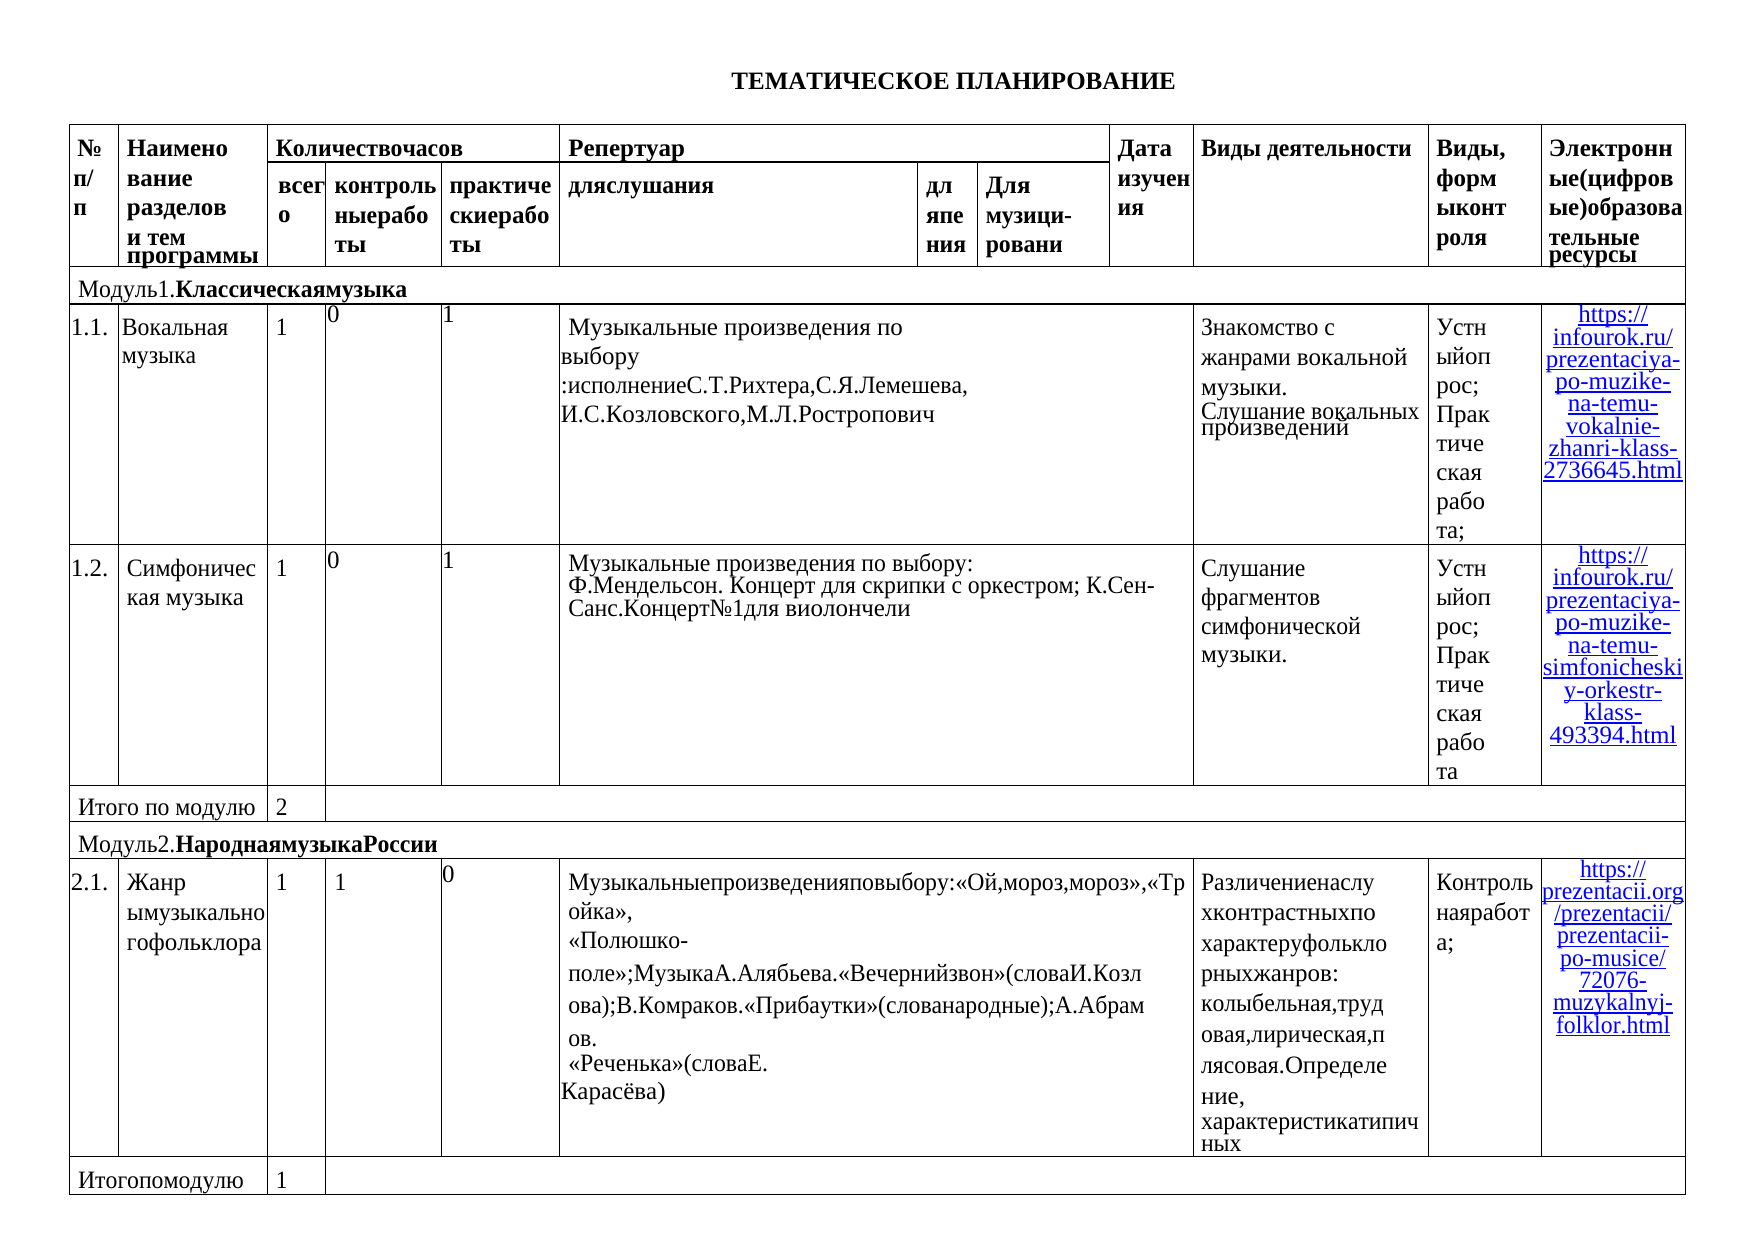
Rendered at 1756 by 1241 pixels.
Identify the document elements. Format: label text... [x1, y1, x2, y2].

table_cell Вокальная музыка [119, 305, 267, 544]
table_header Виды,формыконтроля [1429, 125, 1541, 266]
table_cell Устныйопрос;Практическая работа; [1429, 305, 1541, 544]
table_cell [326, 1157, 1685, 1193]
table_cell 1 [442, 545, 559, 785]
table_cell дляпения [918, 163, 977, 266]
table_cell практическиеработы [442, 163, 559, 266]
table_cell 1 [268, 1157, 325, 1193]
table_cell Симфоническая музыка [119, 545, 267, 785]
table_header Количествочасов [268, 125, 559, 161]
table_cell 2 [268, 786, 325, 821]
table_cell Модуль2.НароднаямузыкаРоссии [70, 822, 1685, 858]
table_cell 1.1. [70, 305, 118, 544]
table_cell 0 [326, 545, 441, 785]
table_cell 2.1. [70, 859, 118, 1156]
table_cell Итого по модулю [70, 786, 267, 821]
table_header Виды деятельности [1194, 125, 1428, 266]
table_cell всего [268, 163, 325, 266]
table_cell https://infourok.ru/prezentaciya-po-muzike-na-temu-simfonicheskiy-orkestr-klass-493394.html [1542, 545, 1685, 785]
table_cell контрольныеработы [326, 163, 441, 266]
table_header Репертуар [560, 125, 1109, 161]
table_header №п/п [70, 125, 118, 266]
table_cell Контрольнаяработа; [1429, 859, 1541, 1156]
table_cell 1 [326, 859, 441, 1156]
table_header Наименование разделови тем программы [119, 125, 267, 266]
table_cell Жанрымузыкальногофольклора [119, 859, 267, 1156]
table_cell 1.2. [70, 545, 118, 785]
table_cell 0 [442, 859, 559, 1156]
table_cell Музыкальные произведения по выбору: Ф.Мендельсон. Концерт для скрипки с оркестром; К.Сен-Санс.Концерт№1для виолончели [560, 545, 1193, 785]
table_cell Различениенаслухконтрастныхпо характеруфольклорныхжанров: колыбельная,трудовая,лирическая,плясовая.Определение, характеристикатипичных [1194, 859, 1428, 1156]
table_cell дляслушания [560, 163, 917, 266]
table_cell 1 [268, 545, 325, 785]
table_cell Знакомство с жанрами вокальной музыки. Слушание вокальных произведений [1194, 305, 1428, 544]
table_cell Музыкальныепроизведенияповыбору:«Ой,мороз,мороз»,«Тройка», «Полюшко-поле»;МузыкаА.Алябьева.«Вечернийзвон»(словаИ.Козлова);В.Комраков.«Прибаутки»(слованародные);А.Абрамов. «Реченька»(словаЕ. Карасёва) [560, 859, 1193, 1156]
text ТЕМАТИЧЕСКОЕ ПЛАНИРОВАНИЕ [389, 67, 1517, 95]
table_cell 1 [268, 305, 325, 544]
table_cell 1 [268, 859, 325, 1156]
table_cell Музыкальные произведения по выбору:исполнениеС.Т.Рихтера,С.Я.Лемешева,И.С.Козловского,М.Л.Ростропович [560, 305, 1193, 544]
table_cell https://infourok.ru/prezentaciya-po-muzike-na-temu-vokalnie-zhanri-klass-2736645.html [1542, 305, 1685, 544]
table_cell https://prezentacii.org/prezentacii/prezentacii-po-musice/72076-muzykalnyj-folklor.html [1542, 859, 1685, 1156]
table_cell Модуль1.Классическаямузыка [70, 267, 1685, 303]
table_cell 0 [326, 305, 441, 544]
table_header Электронные(цифровые)образовательные ресурсы [1542, 125, 1685, 266]
table_cell Для музици-ровани [978, 163, 1109, 266]
table_cell [326, 786, 1685, 821]
table_cell Итогопомодулю [70, 1157, 267, 1193]
table_cell 1 [442, 305, 559, 544]
table_cell Слушание фрагментов симфонической музыки. [1194, 545, 1428, 785]
table_header Дата изучения [1110, 125, 1193, 266]
table_cell Устныйопрос;Практическая работа [1429, 545, 1541, 785]
